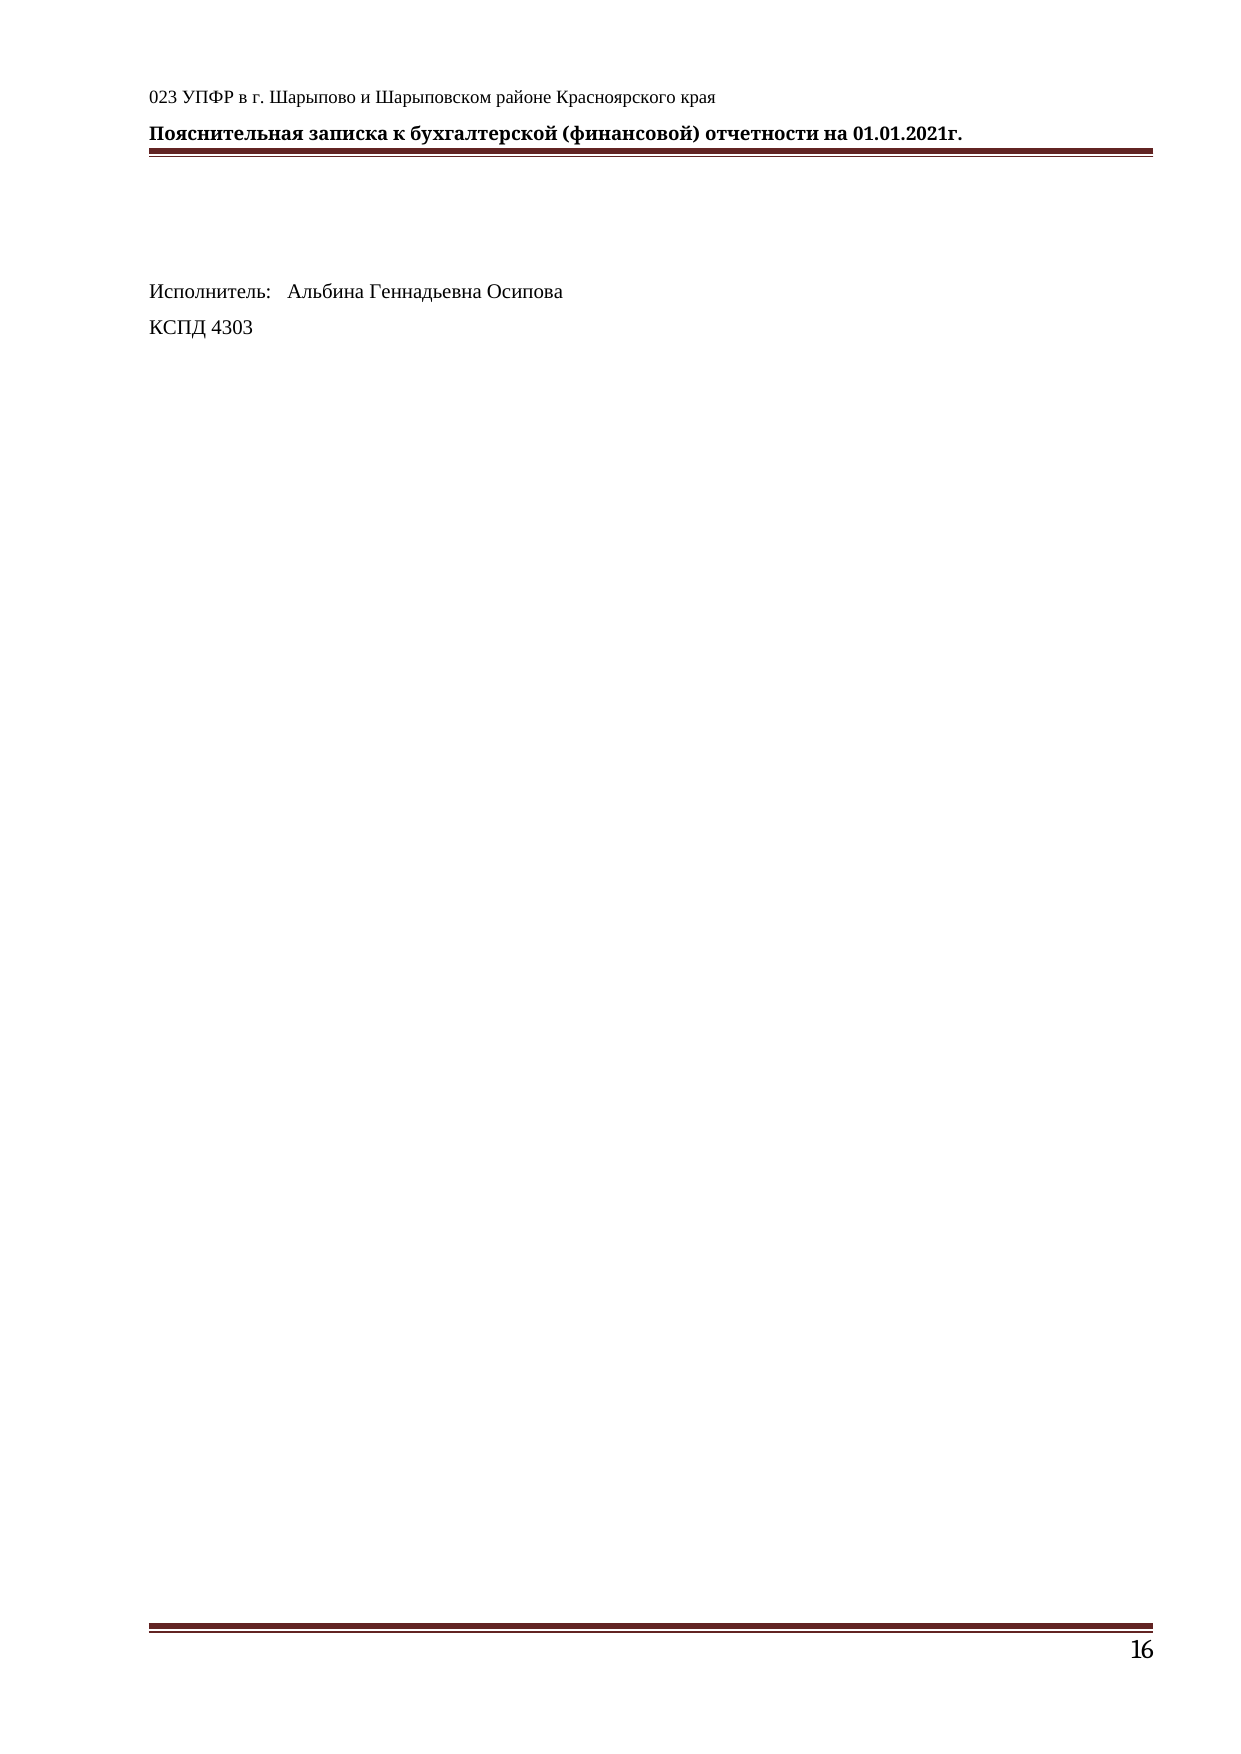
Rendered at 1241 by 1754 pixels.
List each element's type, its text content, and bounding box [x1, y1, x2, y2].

text КСПД 4303 [149, 315, 1153, 339]
text Исполнитель: Альбина Геннадьевна Осипова [149, 279, 1153, 303]
